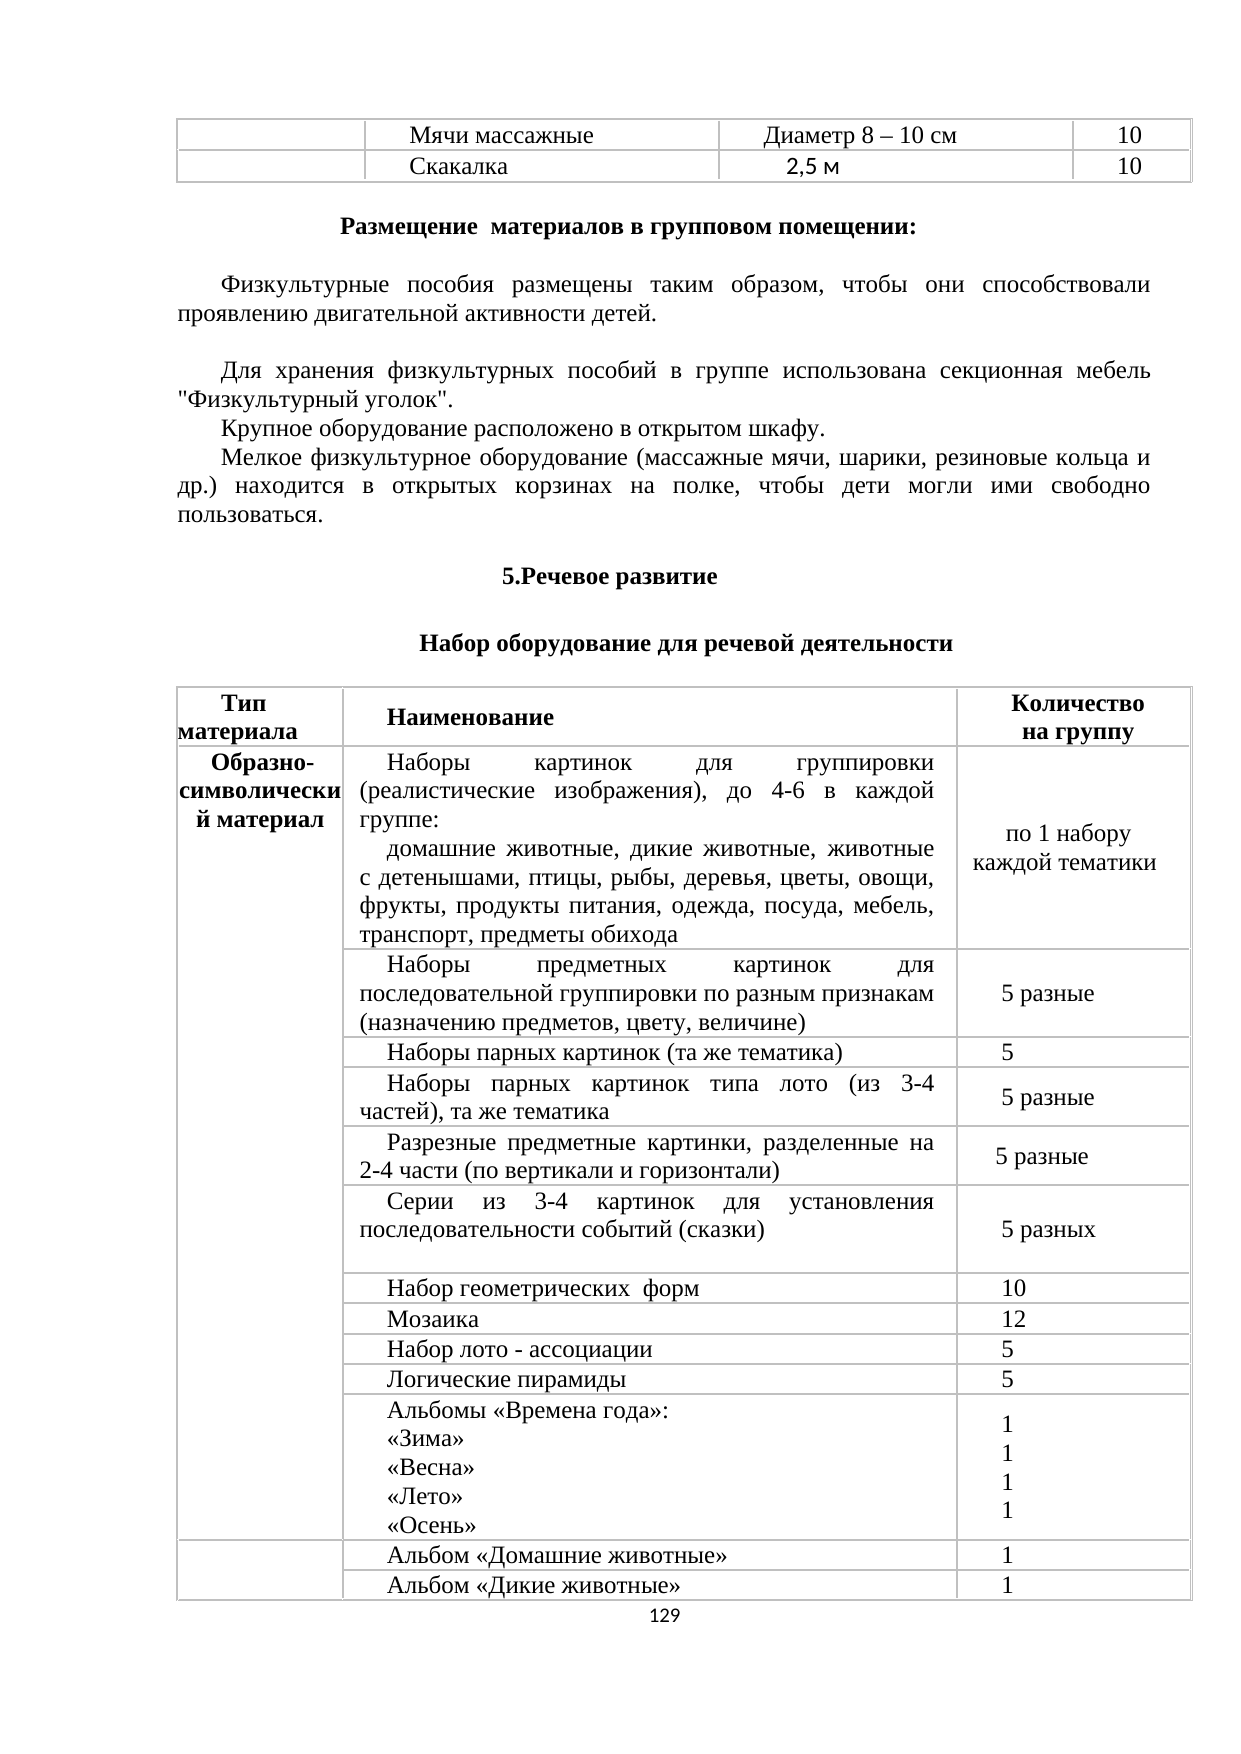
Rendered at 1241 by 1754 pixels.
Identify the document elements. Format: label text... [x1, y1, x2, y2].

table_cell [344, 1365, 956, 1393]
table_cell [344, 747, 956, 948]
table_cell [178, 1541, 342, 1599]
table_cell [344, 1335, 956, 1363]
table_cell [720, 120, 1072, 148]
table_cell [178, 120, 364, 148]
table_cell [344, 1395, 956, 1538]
text Набор оборудование для речевой деятельности [177, 628, 1152, 657]
text Размещение материалов в групповом помещении: [177, 211, 1152, 240]
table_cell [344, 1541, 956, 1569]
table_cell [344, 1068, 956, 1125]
text Физкультурные пособия размещены таким образом, чтобы они способствовали проявлению двигательной активности детей. [177, 269, 1152, 327]
text Для хранения физкультурных пособий в группе использована секционная мебель "Физкультурный уголок". [177, 355, 1152, 413]
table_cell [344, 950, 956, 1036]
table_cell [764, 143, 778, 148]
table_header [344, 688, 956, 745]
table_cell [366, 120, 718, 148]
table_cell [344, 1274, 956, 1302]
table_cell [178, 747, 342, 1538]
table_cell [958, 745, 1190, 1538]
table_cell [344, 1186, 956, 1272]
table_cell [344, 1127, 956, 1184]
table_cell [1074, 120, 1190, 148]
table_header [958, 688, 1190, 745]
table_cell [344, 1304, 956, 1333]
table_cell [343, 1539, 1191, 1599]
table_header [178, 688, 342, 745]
text 5.Речевое развитие [177, 561, 1152, 590]
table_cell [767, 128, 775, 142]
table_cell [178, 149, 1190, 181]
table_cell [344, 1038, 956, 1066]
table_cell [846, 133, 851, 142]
text Крупное оборудование расположено в открытом шкафу. [177, 413, 1152, 442]
text Мелкое физкультурное оборудование (массажные мячи, шарики, резиновые кольца и др.) находится в открытых корзинах на полке, чтобы дети могли ими свободно пользоваться. [177, 442, 1152, 528]
